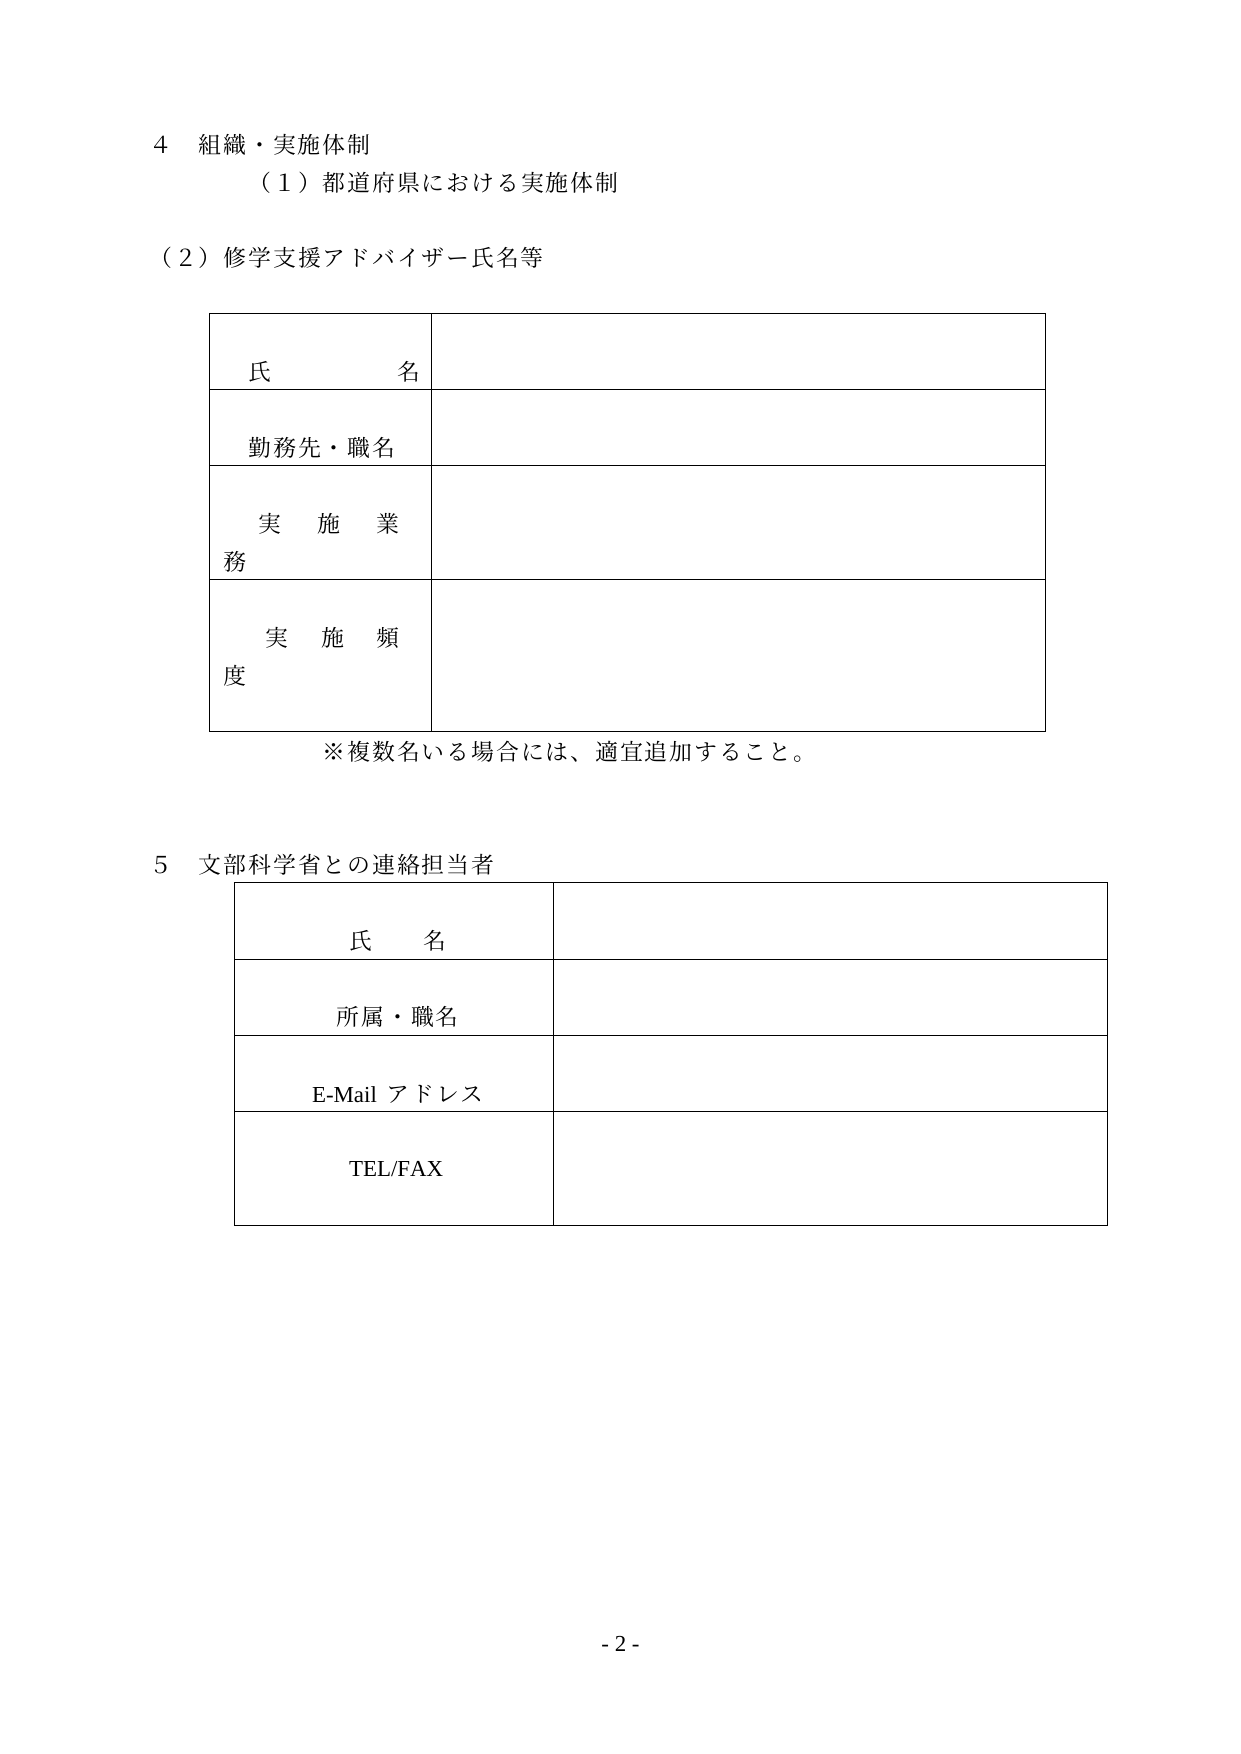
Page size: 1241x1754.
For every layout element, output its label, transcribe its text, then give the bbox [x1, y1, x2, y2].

text ※複数名いる場合には、適宜追加すること。 [223, 732, 1116, 769]
table_cell 所属・職名 [235, 960, 553, 1035]
table_header 氏 名 [235, 883, 553, 958]
table_header [432, 314, 1045, 389]
text ５ 文部科学省との連絡担当者 [149, 844, 1116, 882]
text （２）修学支援アドバイザー氏名等 [124, 238, 1116, 275]
table_cell TEL/FAX [235, 1112, 553, 1225]
table_cell 実施頻度 [210, 580, 431, 731]
table_cell [432, 466, 1045, 579]
table_cell [554, 960, 1107, 1035]
table_cell [554, 1036, 1107, 1111]
table_cell [432, 390, 1045, 465]
table_cell [432, 580, 1045, 731]
table_cell 勤務先・職名 [210, 390, 431, 465]
text （１）都道府県における実施体制 [236, 162, 1116, 200]
table_cell 実施業務 [210, 466, 431, 579]
table_cell E-Mail アドレス [235, 1036, 553, 1111]
text ４ 組織・実施体制 [124, 125, 1116, 162]
table_header 氏 名 [210, 314, 431, 389]
table_header [554, 883, 1107, 958]
table_cell [554, 1112, 1107, 1225]
